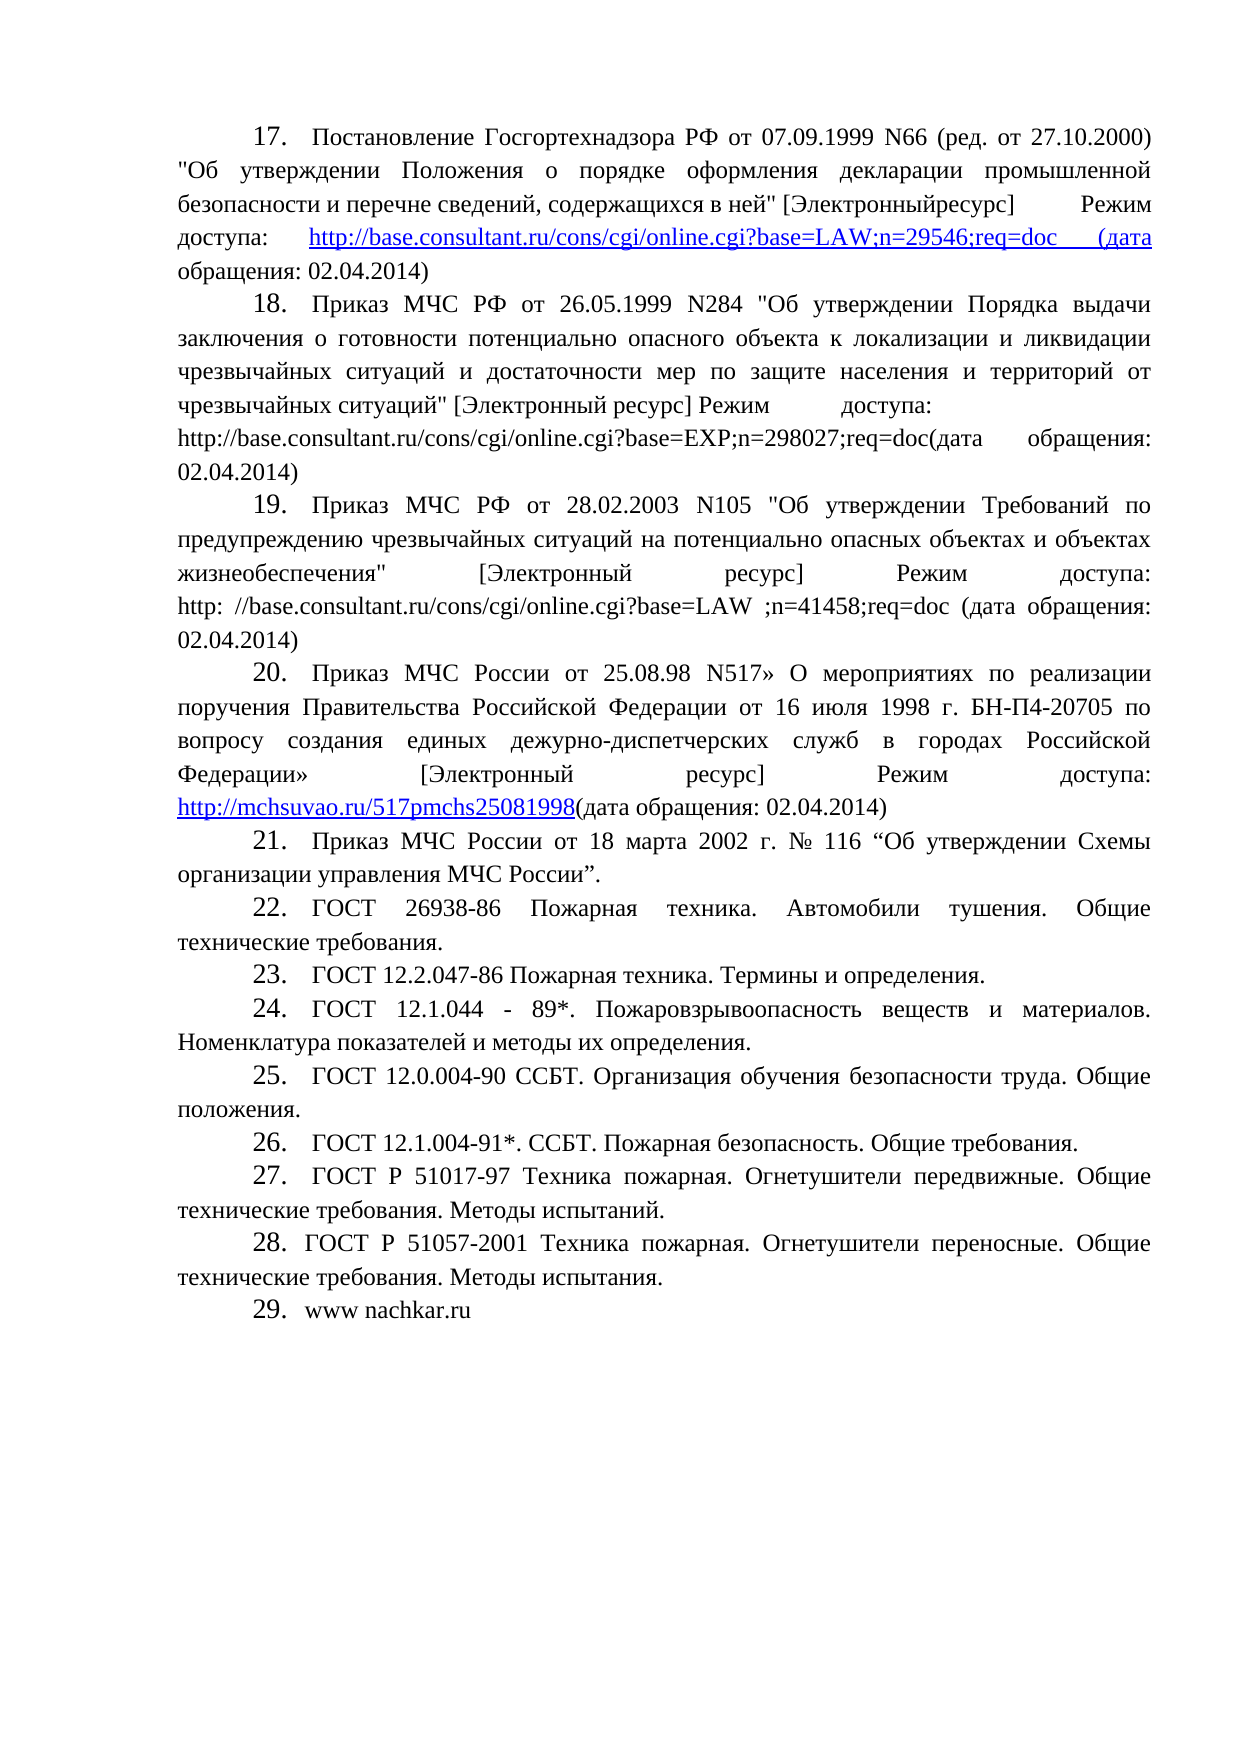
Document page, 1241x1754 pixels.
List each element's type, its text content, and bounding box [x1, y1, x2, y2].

list ГОСТ Р 51017-97 Техника пожарная. Огнетушители передвижные. Общие технические требования. Методы испытаний. [177, 1158, 1152, 1225]
list Приказ МЧС РФ от 26.05.1999 N284 "Об утверждении Порядка выдачи заключения о готовности потенциально опасного объекта к локализации и ликвидации чрезвычайных ситуаций и достаточности мер по защите населения и территорий от чрезвычайных ситуаций" [Электронный ресурс] Режим доступа: http://base.consultant.ru/cons/cgi/online.cgi?base=EXP;n=298027;req=doc(дата обращения: 02.04.2014) [177, 286, 1152, 487]
list ГОСТ 12.0.004-90 ССБТ. Организация обучения безопасности труда. Общие положения. [177, 1057, 1152, 1124]
list ГОСТ 12.2.047-86 Пожарная техника. Термины и определения. [177, 957, 1152, 990]
list ГОСТ 26938-86 Пожарная техника. Автомобили тушения. Общие технические требования. [177, 889, 1152, 957]
list Приказ МЧС России от 18 марта 2002 г. № 116 “Об утверждении Схемы организации управления МЧС России”. [177, 822, 1152, 889]
list www nachkar.ru [177, 1292, 1152, 1326]
list Приказ МЧС России от 25.08.98 N517» О мероприятиях по реализации поручения Правительства Российской Федерации от 16 июля 1998 г. БН-П4-20705 по вопросу создания единых дежурно-диспетчерских служб в городах Российской Федерации» [Электронный ресурс] Режим доступа: http://mchsuvao.ru/517pmchs25081998(дата обращения: 02.04.2014) [177, 655, 1152, 822]
list Постановление Госгортехнадзора РФ от 07.09.1999 N66 (ред. от 27.10.2000) "Об утверждении Положения о порядке оформления декларации промышленной безопасности и перечне сведений, содержащихся в ней" [Электронныйресурс] Режим доступа: http://base.consultant.ru/cons/cgi/online.cgi?base=LAW;n=29546;req=doc (дата обращения: 02.04.2014) [177, 118, 1152, 286]
list ГОСТ 12.1.004-91*. ССБТ. Пожарная безопасность. Общие требования. [177, 1124, 1152, 1158]
list Приказ МЧС РФ от 28.02.2003 N105 "Об утверждении Требований по предупреждению чрезвычайных ситуаций на потенциально опасных объектах и объектах жизнеобеспечения" [Электронный ресурс] Режим доступа: http: //base.consultant.ru/cons/cgi/online.cgi?base=LAW ;n=41458;req=doc (дата обращения: 02.04.2014) [177, 487, 1152, 655]
list ГОСТ 12.1.044 - 89*. Пожаровзрывоопасность веществ и материалов. Номенклатура показателей и методы их определения. [177, 990, 1152, 1057]
list ГОСТ Р 51057-2001 Техника пожарная. Огнетушители переносные. Общие технические требования. Методы испытания. [177, 1225, 1152, 1292]
